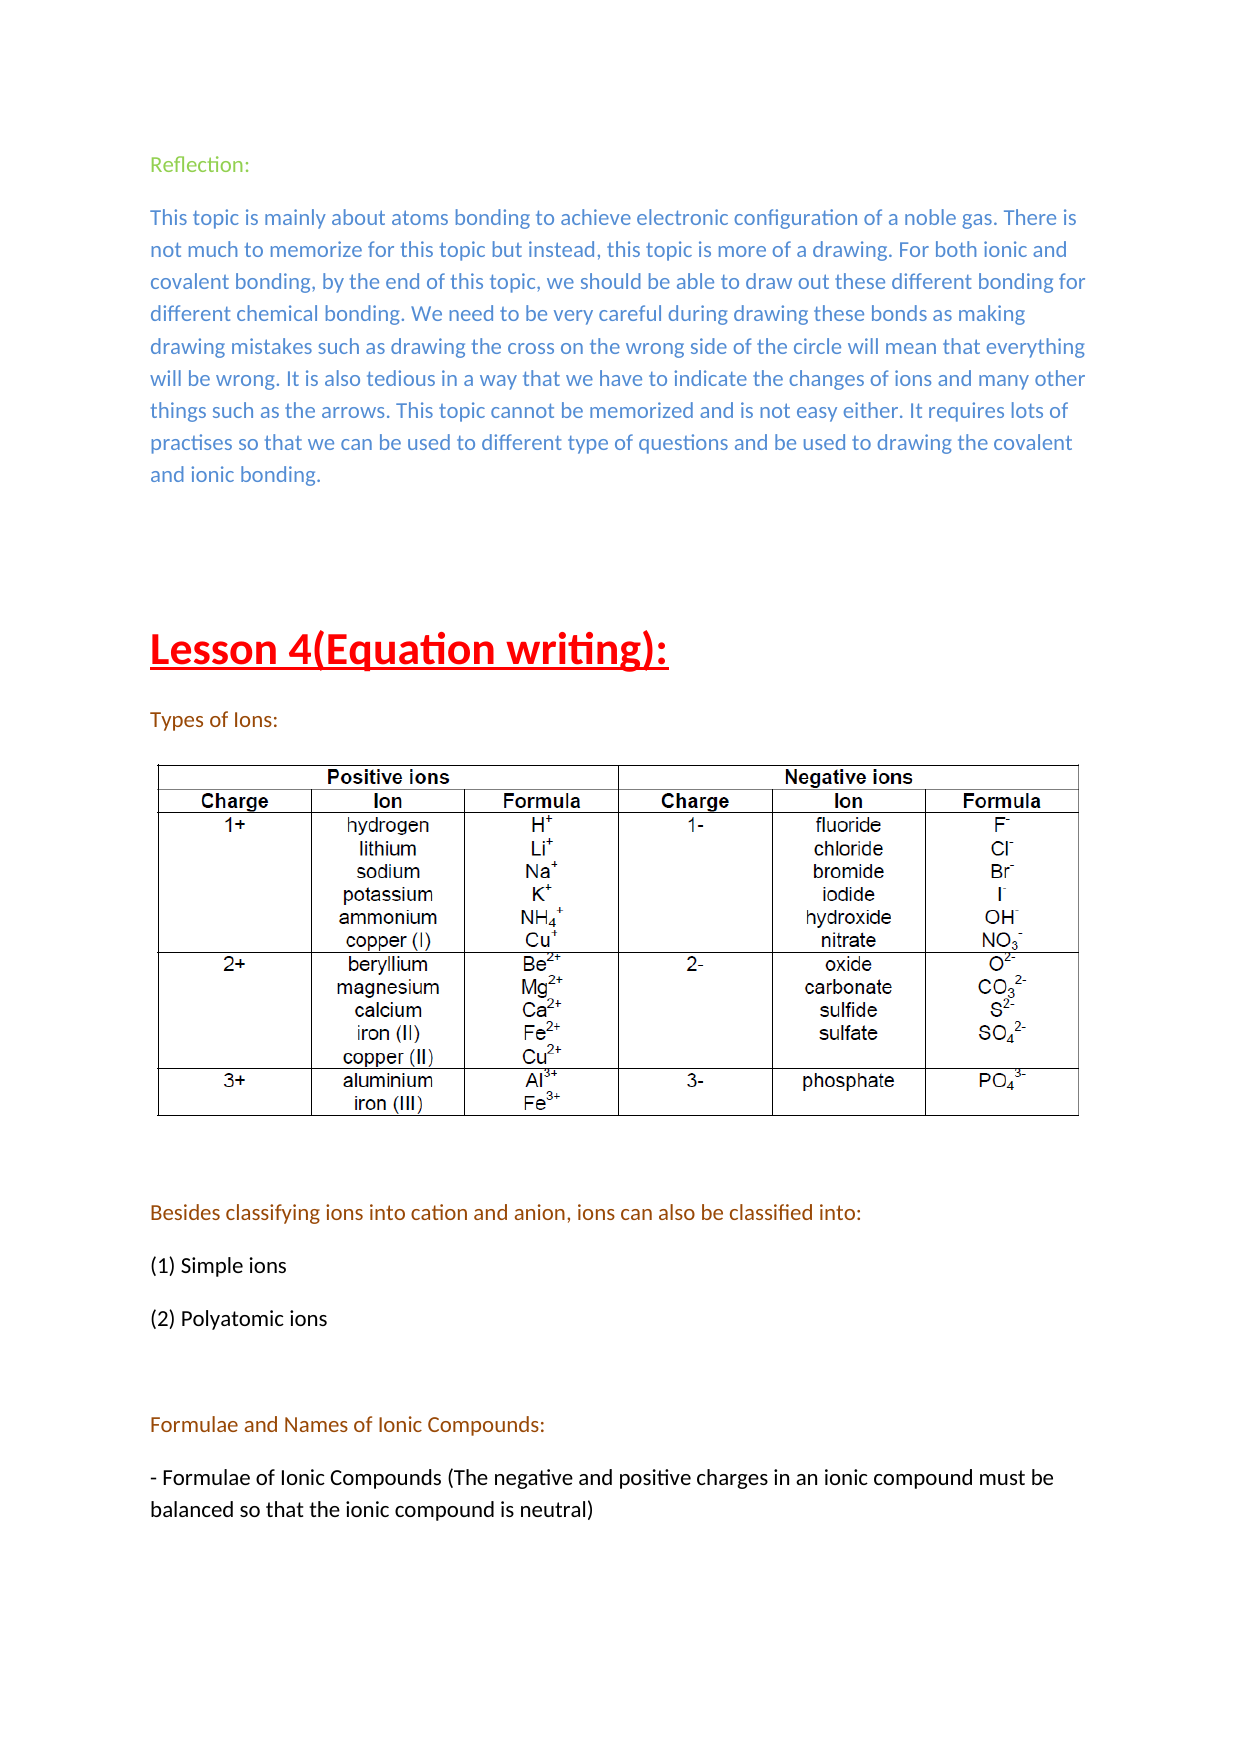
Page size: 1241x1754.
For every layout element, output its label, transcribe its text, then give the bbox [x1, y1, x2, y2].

text Formulae and Names of Ionic Compounds: [150, 1410, 1090, 1438]
text (2) Polyatomic ions [150, 1304, 1090, 1332]
picture [150, 757, 1089, 1120]
text Reflection: [150, 150, 1090, 178]
text Besides classifying ions into cation and anion, ions can also be classified into: [150, 1198, 1090, 1226]
text Types of Ions: [150, 705, 1090, 733]
text (1) Simple ions [150, 1251, 1090, 1279]
text This topic is mainly about atoms bonding to achieve electronic configuration of a noble gas. There is not much to memorize for this topic but instead, this topic is more of a drawing. For both ionic and covalent bonding, by the end of this topic, we should be able to draw out these different bonding for different chemical bonding. We need to be very careful during drawing these bonds as making drawing mistakes such as drawing the cross on the wrong side of the circle will mean that everything will be wrong. It is also tedious in a way that we have to indicate the changes of ions and many other things such as the arrows. This topic cannot be memorized and is not easy either. It requires lots of practises so that we can be used to different type of questions and be used to drawing the covalent and ionic bonding. [150, 203, 1090, 488]
text Lesson 4(Equation writing): [150, 619, 1090, 676]
text - Formulae of Ionic Compounds (The negative and positive charges in an ionic compound must be balanced so that the ionic compound is neutral) [150, 1463, 1090, 1523]
